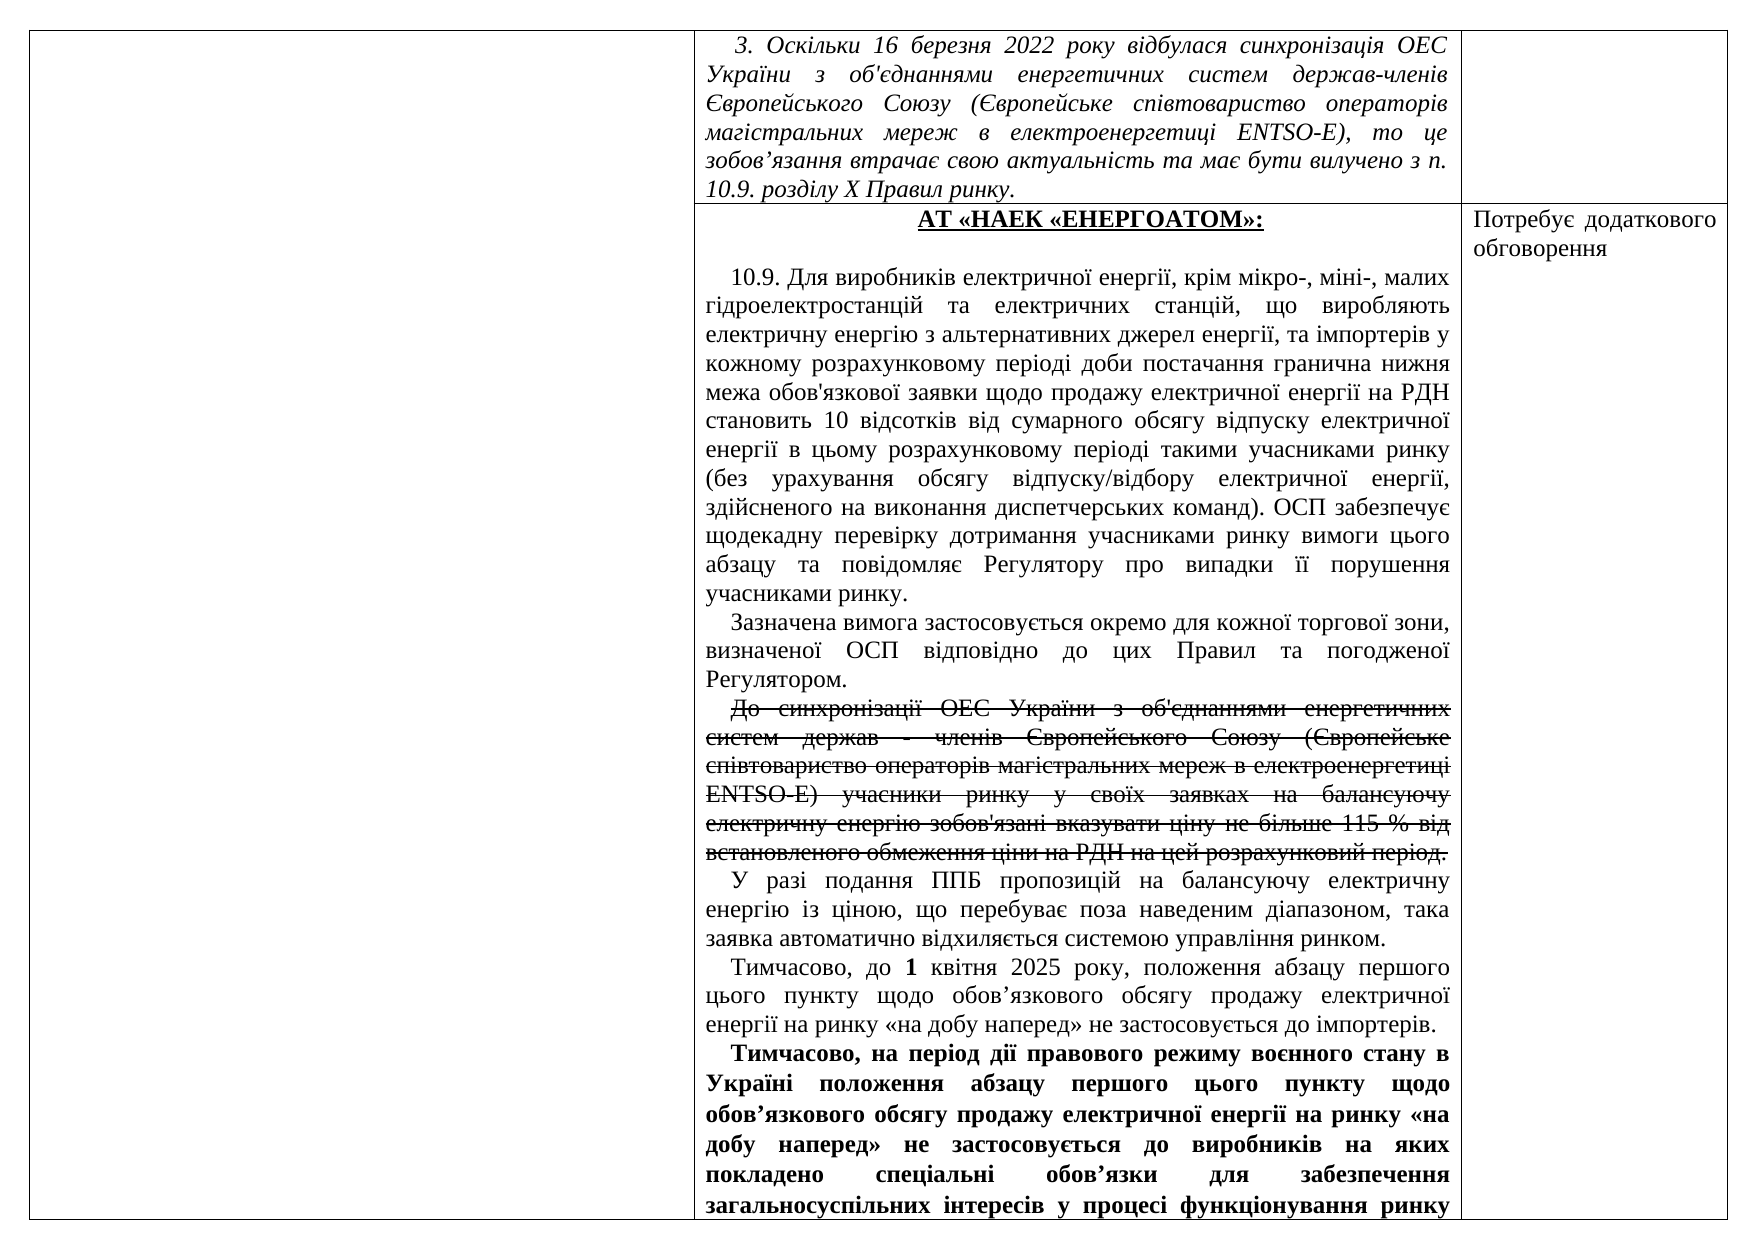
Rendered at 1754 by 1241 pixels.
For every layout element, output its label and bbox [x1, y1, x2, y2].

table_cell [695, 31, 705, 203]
table_cell [1462, 31, 1727, 203]
table_cell [1462, 204, 1727, 1219]
table_cell [695, 204, 1461, 1219]
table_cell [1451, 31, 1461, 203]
